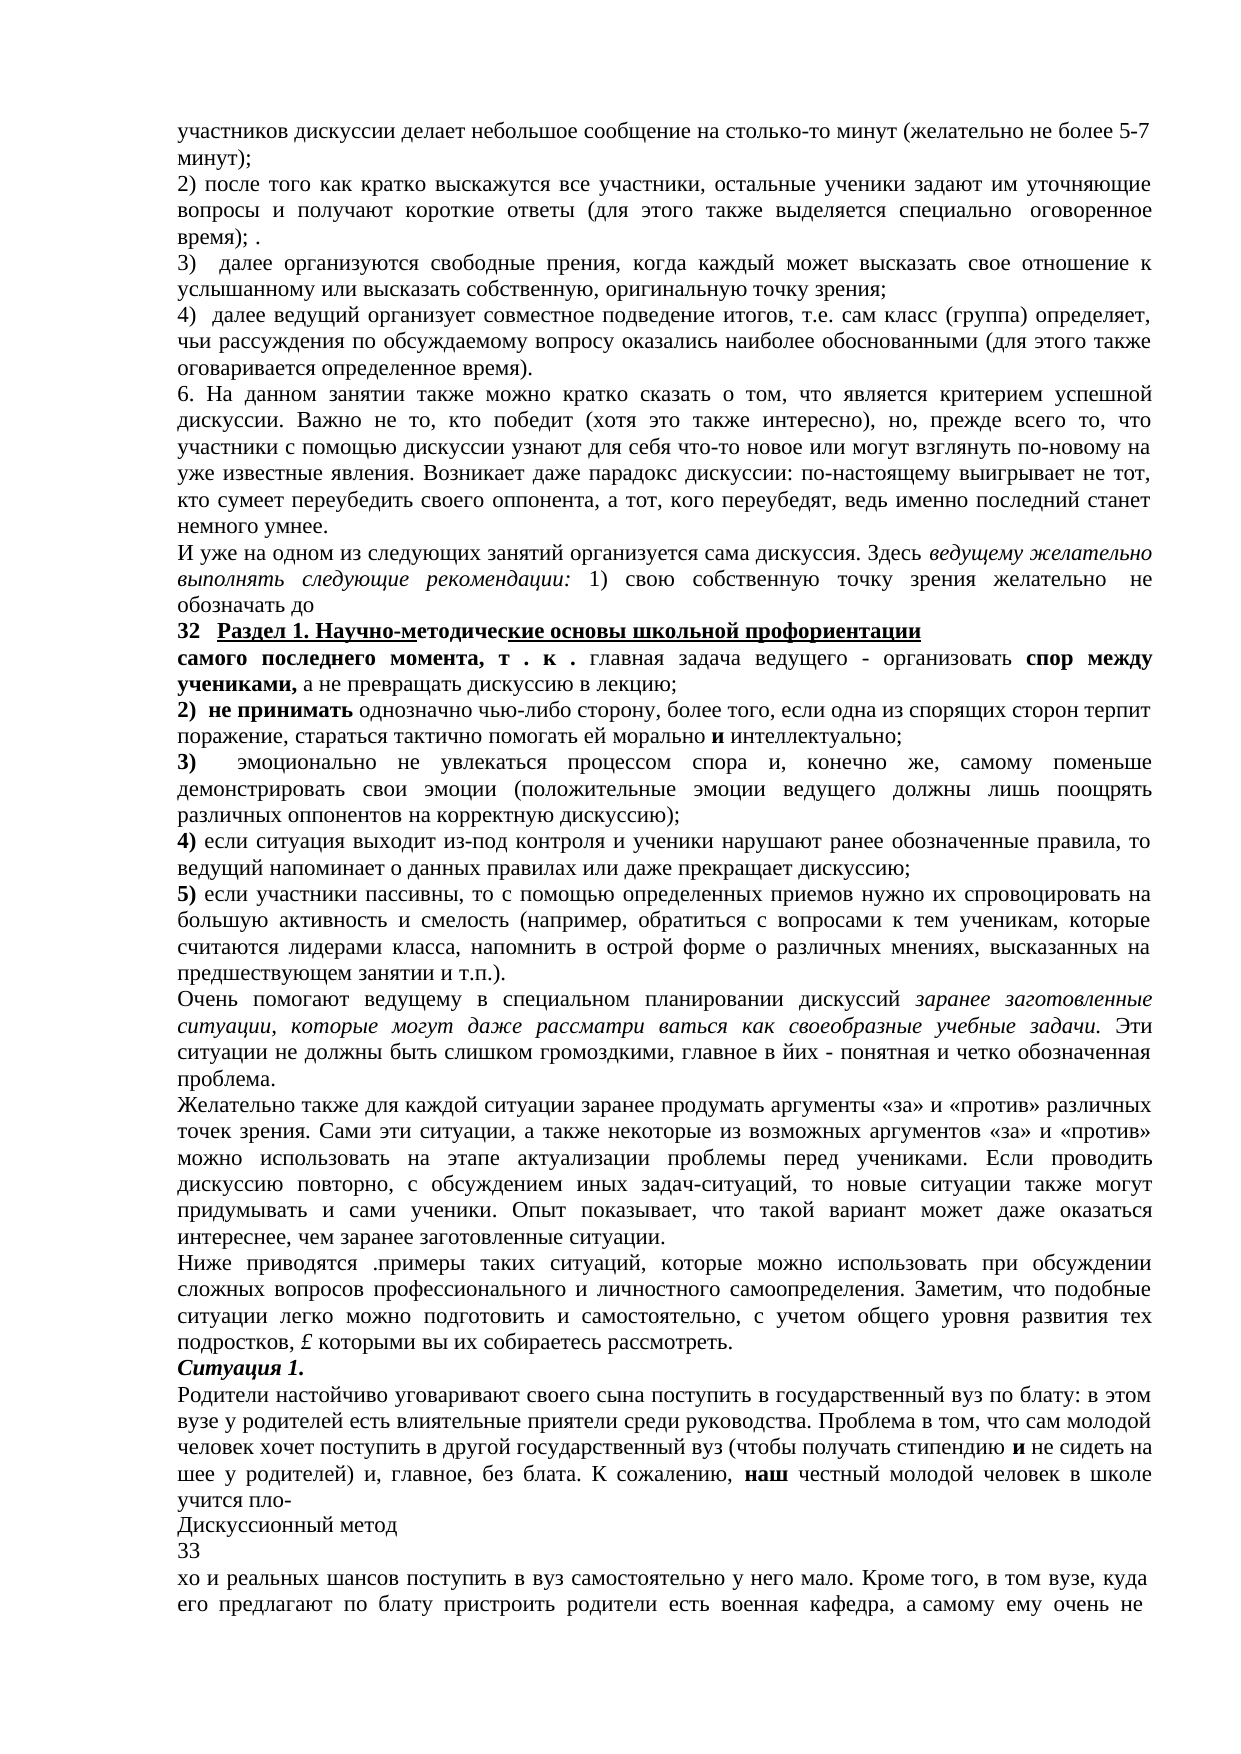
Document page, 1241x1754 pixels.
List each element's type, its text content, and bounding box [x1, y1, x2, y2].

text Ниже приводятся .примеры таких ситуаций, которые можно использовать при обсуждении сложных вопросов профессионального и личностного самоопределения. Заметим, что подобные ситуации легко можно подготовить и самостоятельно, с учетом общего уровня развития тех подростков, £ которыми вы их собираетесь рассмотреть. [177, 1249, 1152, 1354]
subtitle Ситуация 1. [177, 1354, 1240, 1381]
text И уже на одном из следующих занятий организуется сама дискуссия. Здесь ведущему желательно выполнять следующие рекомендации: 1) свою собственную точку зрения желательно не обозначать до [177, 539, 1152, 618]
text участников дискуссии делает небольшое сообщение на столько-то минут (желательно не более 5-7 минут); [177, 117, 1152, 170]
list если ситуация выходит из-под контроля и ученики нарушают ранее обозначенные правила, то ведущий напоминает о данных правилах или даже прекращает дискуссию; [177, 827, 1153, 880]
list далее ведущий организует совместное подведение итогов, т.е. сам класс (группа) определяет, чьи рассуждения по обсуждаемому вопросу оказались наиболее обоснованными (для этого также оговаривается определенное время). [177, 301, 1152, 380]
text хо и реальных шансов поступить в вуз самостоятельно у него мало. Кроме того, в том вузе, куда его предлагают по блату пристроить родители есть военная кафедра, а самому ему очень не [177, 1564, 1153, 1617]
text Родители настойчиво уговаривают своего сына поступить в государственный вуз по блату: в этом вузе у родителей есть влиятельные приятели среди руководства. Проблема в том, что сам молодой человек хочет поступить в другой государственный вуз (чтобы получать стипендию и не сидеть на шее у родителей) и, главное, без блата. К сожалению, наш честный молодой человек в школе учится пло- [177, 1381, 1153, 1512]
list На данном занятии также можно кратко сказать о том, что является критерием успешной дискуссии. Важно не то, кто победит (хотя это также интересно), но, прежде всего то, что участники с помощью дискуссии узнают для себя что-то новое или могут взглянуть по-новому на уже известные явления. Возникает даже парадокс дискуссии: по-настоящему выигрывает не тот, кто сумеет переубедить своего оппонента, а тот, кого переубедят, ведь именно последний станет немного умнее. [177, 380, 1152, 538]
list далее организуются свободные прения, когда каждый может высказать свое отношение к услышанному или высказать собственную, оригинальную точку зрения; [177, 249, 1152, 301]
list не принимать однозначно чью-либо сторону, более того, если одна из спорящих сторон терпит поражение, стараться тактично помогать ей морально и интеллектуально; [177, 697, 1152, 748]
text самого последнего момента, т . к . главная задача ведущего - организовать спор между учениками, а не превращать дискуссию в лекцию; [177, 644, 1153, 697]
list после того как кратко выскажутся все участники, остальные ученики задают им уточняющие вопросы и получают короткие ответы (для этого также выделяется специально оговоренное время); . [177, 170, 1152, 249]
text Дискуссионный метод 33 [177, 1512, 399, 1564]
text Очень помогают ведущему в специальном планировании дискуссий заранее заготовленные ситуации, которые могут даже рассматри ваться как своеобразные учебные задачи. Эти ситуации не должны быть слишком громоздкими, главное в йих - понятная и четко обозначенная проблема. [177, 986, 1153, 1091]
text Желательно также для каждой ситуации заранее продумать аргументы «за» и «против» различных точек зрения. Сами эти ситуации, а также некоторые из возможных аргументов «за» и «против» можно использовать на этапе актуализации проблемы перед учениками. Если проводить дискуссию повторно, с обсуждением иных задач-ситуаций, то новые ситуации также могут придумывать и сами ученики. Опыт показывает, что такой вариант может даже оказаться интереснее, чем заранее заготовленные ситуации. [177, 1091, 1153, 1249]
subtitle 32 Раздел 1. Научно-методические основы школьной профориентации [177, 618, 1240, 644]
list если участники пассивны, то с помощью определенных приемов нужно их спровоцировать на большую активность и смелость (например, обратиться с вопросами к тем ученикам, которые считаются лидерами класса, напомнить в острой форме о различных мнениях, высказанных на предшествующем занятии и т.п.). [177, 880, 1152, 986]
list эмоционально не увлекаться процессом спора и, конечно же, самому поменьше демонстрировать свои эмоции (положительные эмоции ведущего должны лишь поощрять различных оппонентов на корректную дискуссию); [177, 748, 1152, 827]
